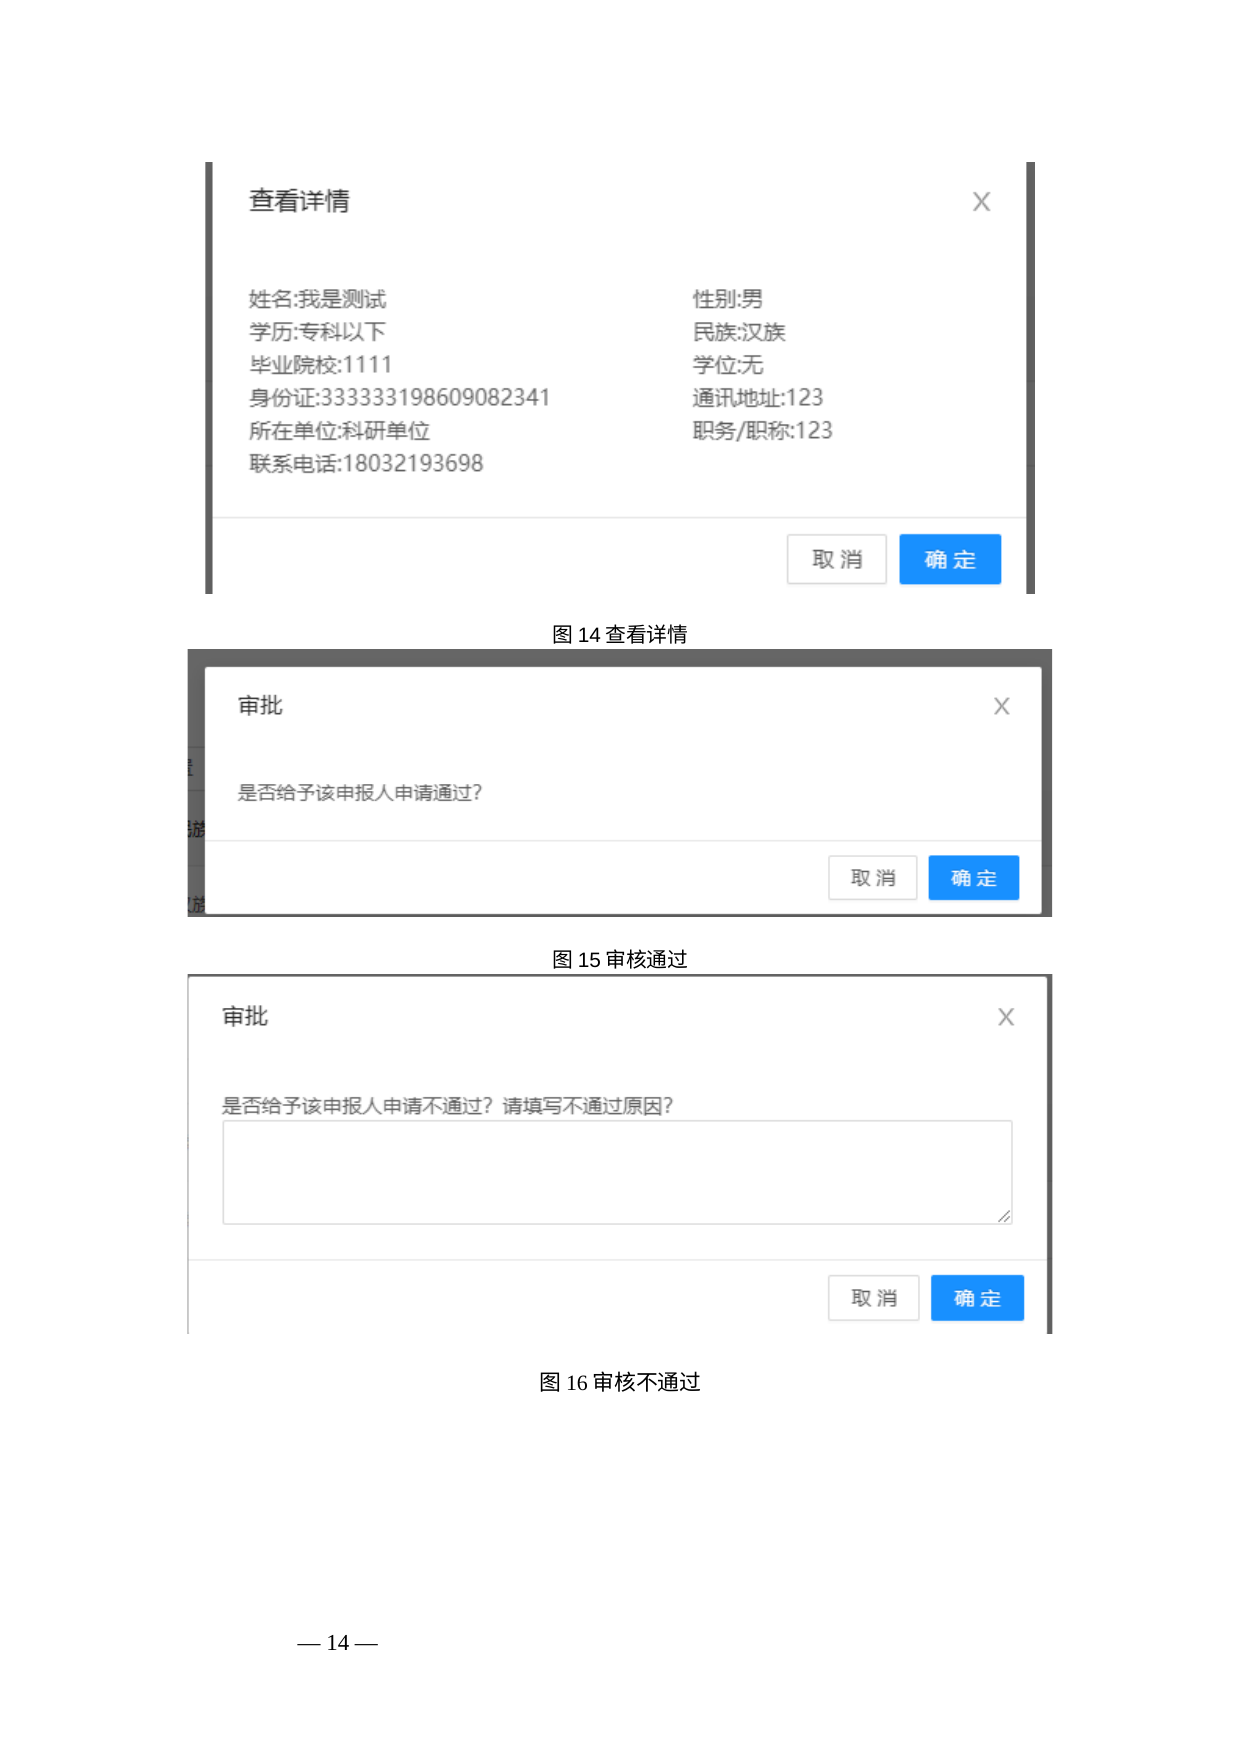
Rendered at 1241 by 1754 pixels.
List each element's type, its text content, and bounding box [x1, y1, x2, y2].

picture [187, 974, 1053, 1334]
text 图 14查看详情 [187, 617, 1053, 649]
text 图 16审核不通过 [187, 1364, 1053, 1397]
text 图 15审核通过 [187, 942, 1053, 974]
picture [205, 162, 1035, 594]
picture [187, 649, 1053, 917]
